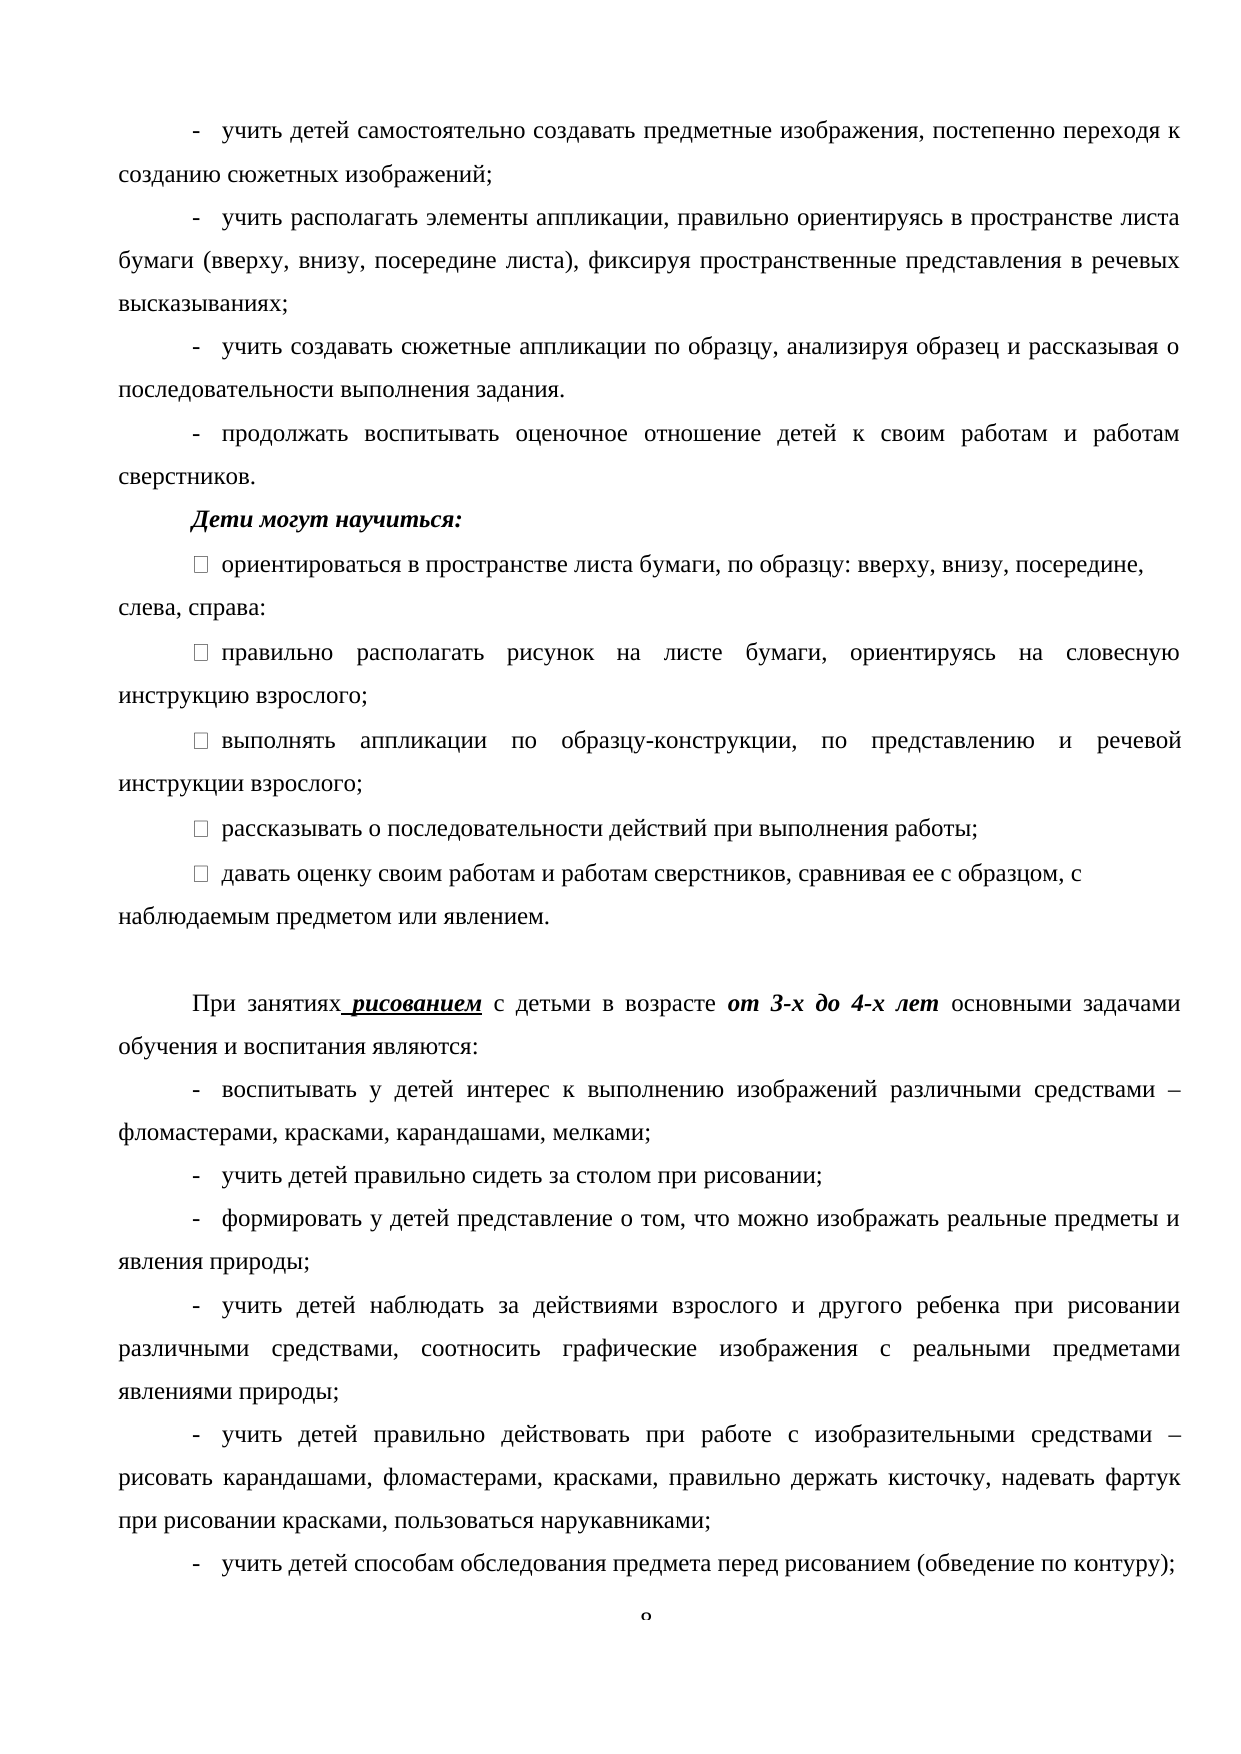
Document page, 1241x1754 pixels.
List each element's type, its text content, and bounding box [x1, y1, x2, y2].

list продолжать воспитывать оценочное отношение детей к своим работам и работам сверстников. [118, 418, 1181, 489]
list учить располагать элементы аппликации, правильно ориентируясь в пространстве листа бумаги (вверху, внизу, посередине листа), фиксируя пространственные представления в речевых высказываниях; [118, 202, 1181, 317]
list формировать у детей представление о том, что можно изображать реальные предметы и явления природы; [118, 1203, 1181, 1275]
text ориентироваться в пространстве листа бумаги, по образцу: вверху, внизу, посередине, слева, справа: [118, 549, 1205, 621]
text выполнять аппликации по образцу-конструкции, по представлению и речевой инструкции взрослого; [118, 725, 1182, 797]
list учить детей наблюдать за действиями взрослого и другого ребенка при рисовании различными средствами, соотносить графические изображения с реальными предметами явлениями природы; [118, 1290, 1181, 1405]
text При занятиях рисованием с детьми в возрасте от 3-х до 4-х лет основными задачами обучения и воспитания являются: [118, 988, 1181, 1059]
list учить создавать сюжетные аппликации по образцу, анализируя образец и рассказывая о последовательности выполнения задания. [118, 331, 1180, 403]
text правильно располагать рисунок на листе бумаги, ориентируясь на словесную инструкцию взрослого; [118, 637, 1180, 709]
list учить детей способам обследования предмета перед рисованием (обведение по контуру); [118, 1548, 1205, 1577]
text рассказывать о последовательности действий при выполнения работы; [221, 813, 1205, 842]
subtitle Дети могут научиться: [192, 504, 1205, 533]
list учить детей правильно сидеть за столом при рисовании; [118, 1160, 1205, 1189]
list учить детей самостоятельно создавать предметные изображения, постепенно переходя к созданию сюжетных изображений; [118, 115, 1181, 187]
list воспитывать у детей интерес к выполнению изображений различными средствами – фломастерами, красками, карандашами, мелками; [118, 1074, 1181, 1146]
picture [191, 811, 230, 844]
text давать оценку своим работам и работам сверстников, сравнивая ее с образцом, с наблюдаемым предметом или явлением. [118, 858, 1205, 930]
list учить детей правильно действовать при работе с изобразительными средствами – рисовать карандашами, фломастерами, красками, правильно держать кисточку, надевать фартук при рисовании красками, пользоваться нарукавниками; [118, 1419, 1181, 1534]
